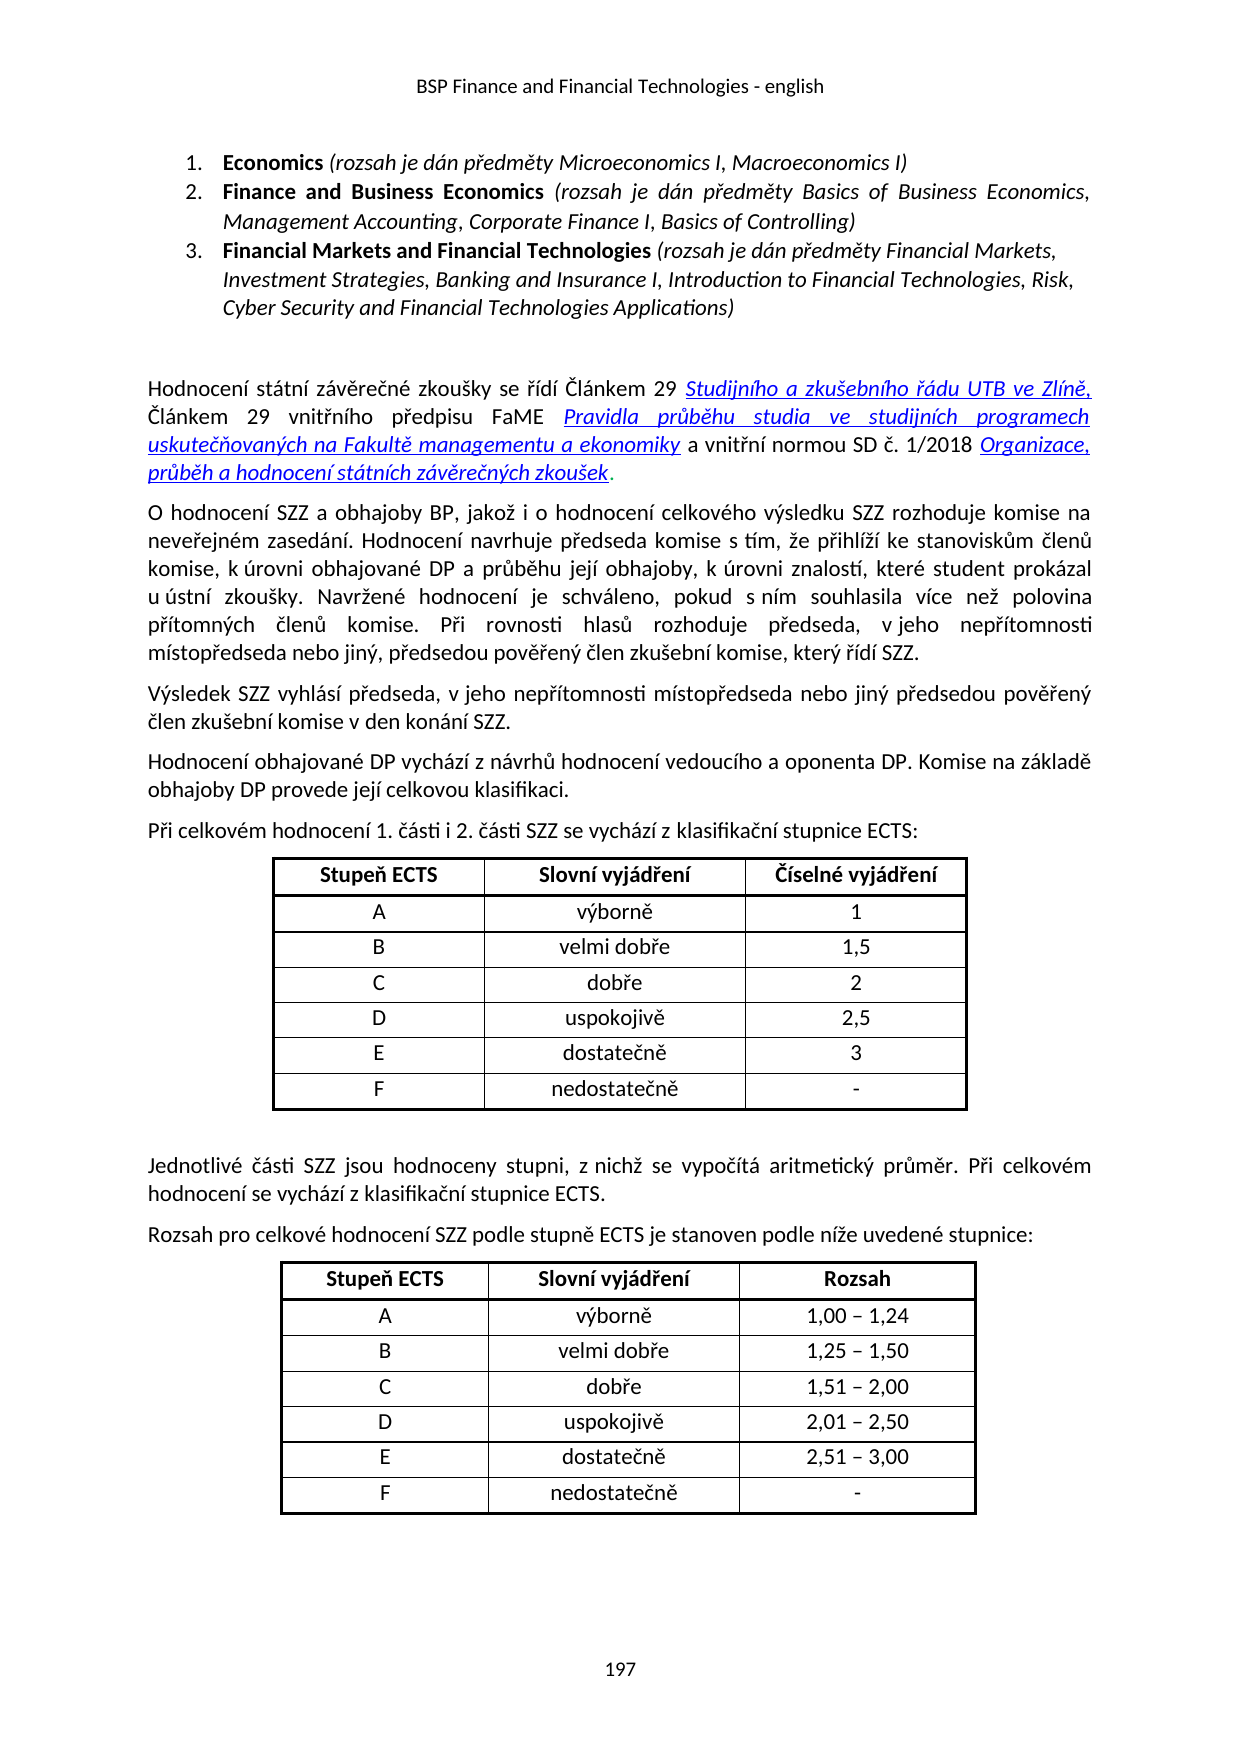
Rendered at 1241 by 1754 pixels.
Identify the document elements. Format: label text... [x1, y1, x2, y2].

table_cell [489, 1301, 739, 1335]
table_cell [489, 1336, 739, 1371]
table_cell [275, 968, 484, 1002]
text Výsledek SZZ vyhlásí předseda, v jeho nepřítomnosti místopředseda nebo jiný předsedou pověřený člen zkušební komise v den konání SZZ. [148, 679, 1093, 735]
list Financial Markets and Financial Technologies (rozsah je dán předměty Financial Markets, Investment Strategies, Banking and Insurance I, Introduction to Financial Technologies, Risk, Cyber Security and Financial Technologies Applications) [185, 237, 1093, 321]
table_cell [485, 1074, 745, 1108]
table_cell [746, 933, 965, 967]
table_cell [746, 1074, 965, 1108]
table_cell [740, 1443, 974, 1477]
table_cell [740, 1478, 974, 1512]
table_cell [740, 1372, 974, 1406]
list Economics (rozsah je dán předměty Microeconomics I, Macroeconomics I) [185, 148, 1093, 176]
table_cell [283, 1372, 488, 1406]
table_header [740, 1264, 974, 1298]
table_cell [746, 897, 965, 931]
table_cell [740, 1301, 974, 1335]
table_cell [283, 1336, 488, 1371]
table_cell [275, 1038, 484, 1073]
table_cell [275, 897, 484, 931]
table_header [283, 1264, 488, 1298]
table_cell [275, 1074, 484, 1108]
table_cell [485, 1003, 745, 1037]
list Finance and Business Economics (rozsah je dán předměty Basics of Business Economics, Management Accounting, Corporate Finance I, Basics of Controlling) [185, 177, 1093, 235]
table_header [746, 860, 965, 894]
text Rozsah pro celkové hodnocení SZZ podle stupně ECTS je stanoven podle níže uvedené stupnice: [148, 1220, 1093, 1248]
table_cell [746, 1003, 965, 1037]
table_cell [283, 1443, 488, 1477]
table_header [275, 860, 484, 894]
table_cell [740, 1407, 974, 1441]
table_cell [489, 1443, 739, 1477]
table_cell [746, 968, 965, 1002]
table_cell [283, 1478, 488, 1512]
text Hodnocení státní závěrečné zkoušky se řídí Článkem 29 Studijního a zkušebního řádu UTB ve Zlíně, Článkem 29 vnitřního předpisu FaME Pravidla průběhu studia ve studijních programech uskutečňovaných na Fakultě managementu a ekonomiky a vnitřní normou SD č. 1/2018 Organizace, průběh a hodnocení státních závěrečných zkoušek. [148, 374, 1093, 486]
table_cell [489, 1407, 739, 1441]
text O hodnocení SZZ a obhajoby BP, jakož i o hodnocení celkového výsledku SZZ rozhoduje komise na neveřejném zasedání. Hodnocení navrhuje předseda komise s tím, že přihlíží ke stanoviskům členů komise, k úrovni obhajované DP a průběhu její obhajoby, k úrovni znalostí, které student prokázal u ústní zkoušky. Navržené hodnocení je schváleno, pokud s ním souhlasila více než polovina přítomných členů komise. Při rovnosti hlasů rozhoduje předseda, v jeho nepřítomnosti místopředseda nebo jiný, předsedou pověřený člen zkušební komise, který řídí SZZ. [148, 498, 1093, 666]
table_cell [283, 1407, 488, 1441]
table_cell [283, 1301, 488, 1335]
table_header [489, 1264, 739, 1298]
text Při celkovém hodnocení 1. části i 2. části SZZ se vychází z klasifikační stupnice ECTS: [148, 816, 1093, 844]
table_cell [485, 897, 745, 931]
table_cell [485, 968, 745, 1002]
text Hodnocení obhajované DP vychází z návrhů hodnocení vedoucího a oponenta DP. Komise na základě obhajoby DP provede její celkovou klasifikaci. [148, 747, 1093, 803]
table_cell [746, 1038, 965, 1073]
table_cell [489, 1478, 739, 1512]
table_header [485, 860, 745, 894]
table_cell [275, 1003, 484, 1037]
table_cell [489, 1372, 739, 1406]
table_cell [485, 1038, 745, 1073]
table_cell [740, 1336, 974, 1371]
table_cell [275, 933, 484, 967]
text Jednotlivé části SZZ jsou hodnoceny stupni, z nichž se vypočítá aritmetický průměr. Při celkovém hodnocení se vychází z klasifikační stupnice ECTS. [148, 1152, 1093, 1208]
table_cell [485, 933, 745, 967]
